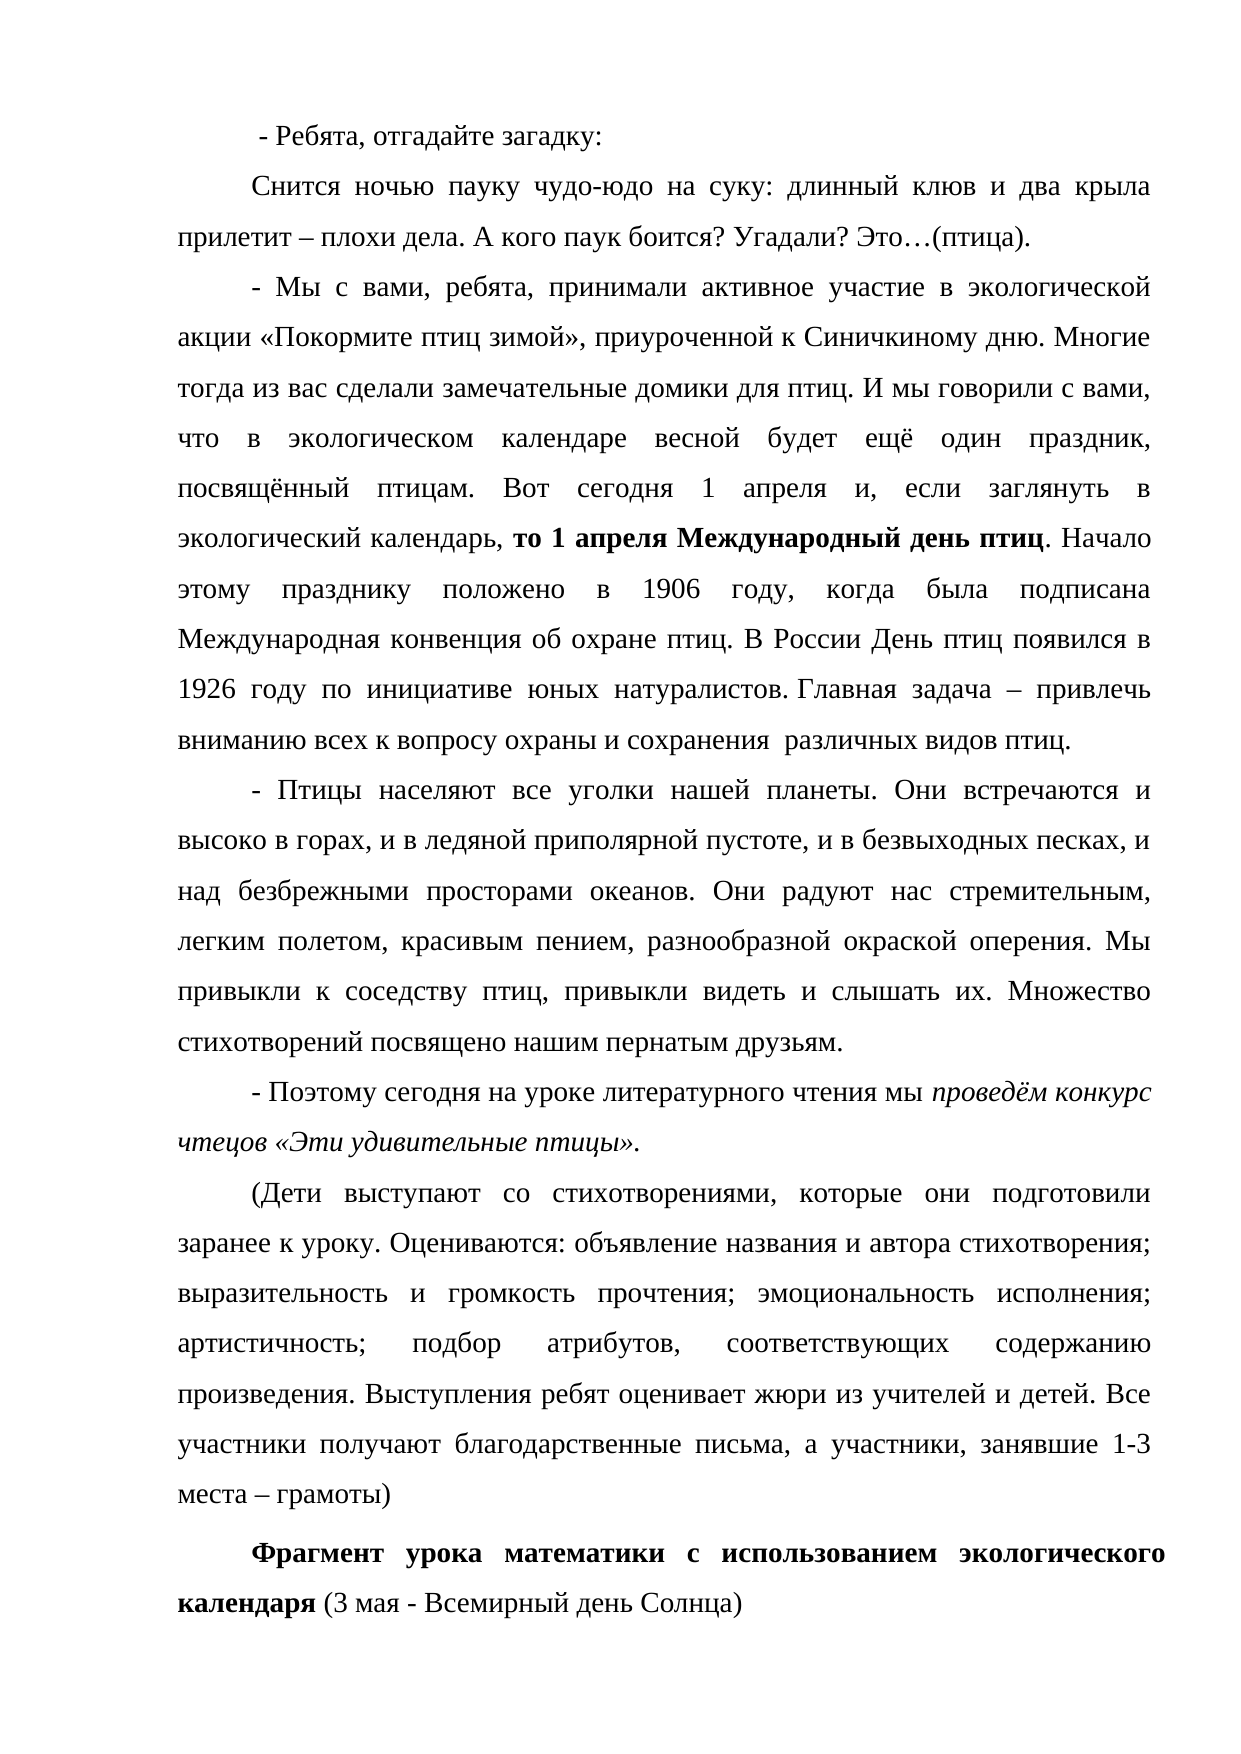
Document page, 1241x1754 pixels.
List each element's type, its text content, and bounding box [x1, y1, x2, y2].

text (Дети выступают со стихотворениями, которые они подготовили заранее к уроку. Оцениваются: объявление названия и автора стихотворения; выразительность и громкость прочтения; эмоциональность исполнения; артистичность; подбор атрибутов, соответствующих содержанию произведения. Выступления ребят оценивает жюри из учителей и детей. Все участники получают благодарственные письма, а участники, занявшие 1-3 места – грамоты) [177, 1175, 1152, 1510]
text - Птицы населяют все уголки нашей планеты. Они встречаются и высоко в горах, и в ледяной приполярной пустоте, и в безвыходных песках, и над безбрежными просторами океанов. Они радуют нас стремительным, легким полетом, красивым пением, разнообразной окраской оперения. Мы привыкли к соседству птиц, привыкли видеть и слышать их. Множество стихотворений посвящено нашим пернатым друзьям. [177, 772, 1152, 1057]
text - Мы с вами, ребята, принимали активное участие в экологической акции «Покормите птиц зимой», приуроченной к Синичкиному дню. Многие тогда из вас сделали замечательные домики для птиц. И мы говорили с вами, что в экологическом календаре весной будет ещё один праздник, посвящённый птицам. Вот сегодня 1 апреля и, если заглянуть в экологический календарь, то 1 апреля Международный день птиц. Начало этому празднику положено в 1906 году, когда была подписана Международная конвенция об охране птиц. В России День птиц появился в 1926 году по инициативе юных натуралистов. Главная задача – привлечь вниманию всех к вопросу охраны и сохранения различных видов птиц. [177, 269, 1152, 755]
text Фрагмент урока математики с использованием экологического календаря (3 мая - Всемирный день Солнца) [177, 1535, 1166, 1618]
text - Поэтому сегодня на уроке литературного чтения мы проведём конкурс чтецов «Эти удивительные птицы». [177, 1074, 1152, 1158]
text - Ребята, отгадайте загадку: [177, 118, 1152, 152]
text Снится ночью пауку чудо-юдо на суку: длинный клюв и два крыла прилетит – плохи дела. А кого паук боится? Угадали? Это…(птица). [177, 168, 1152, 252]
